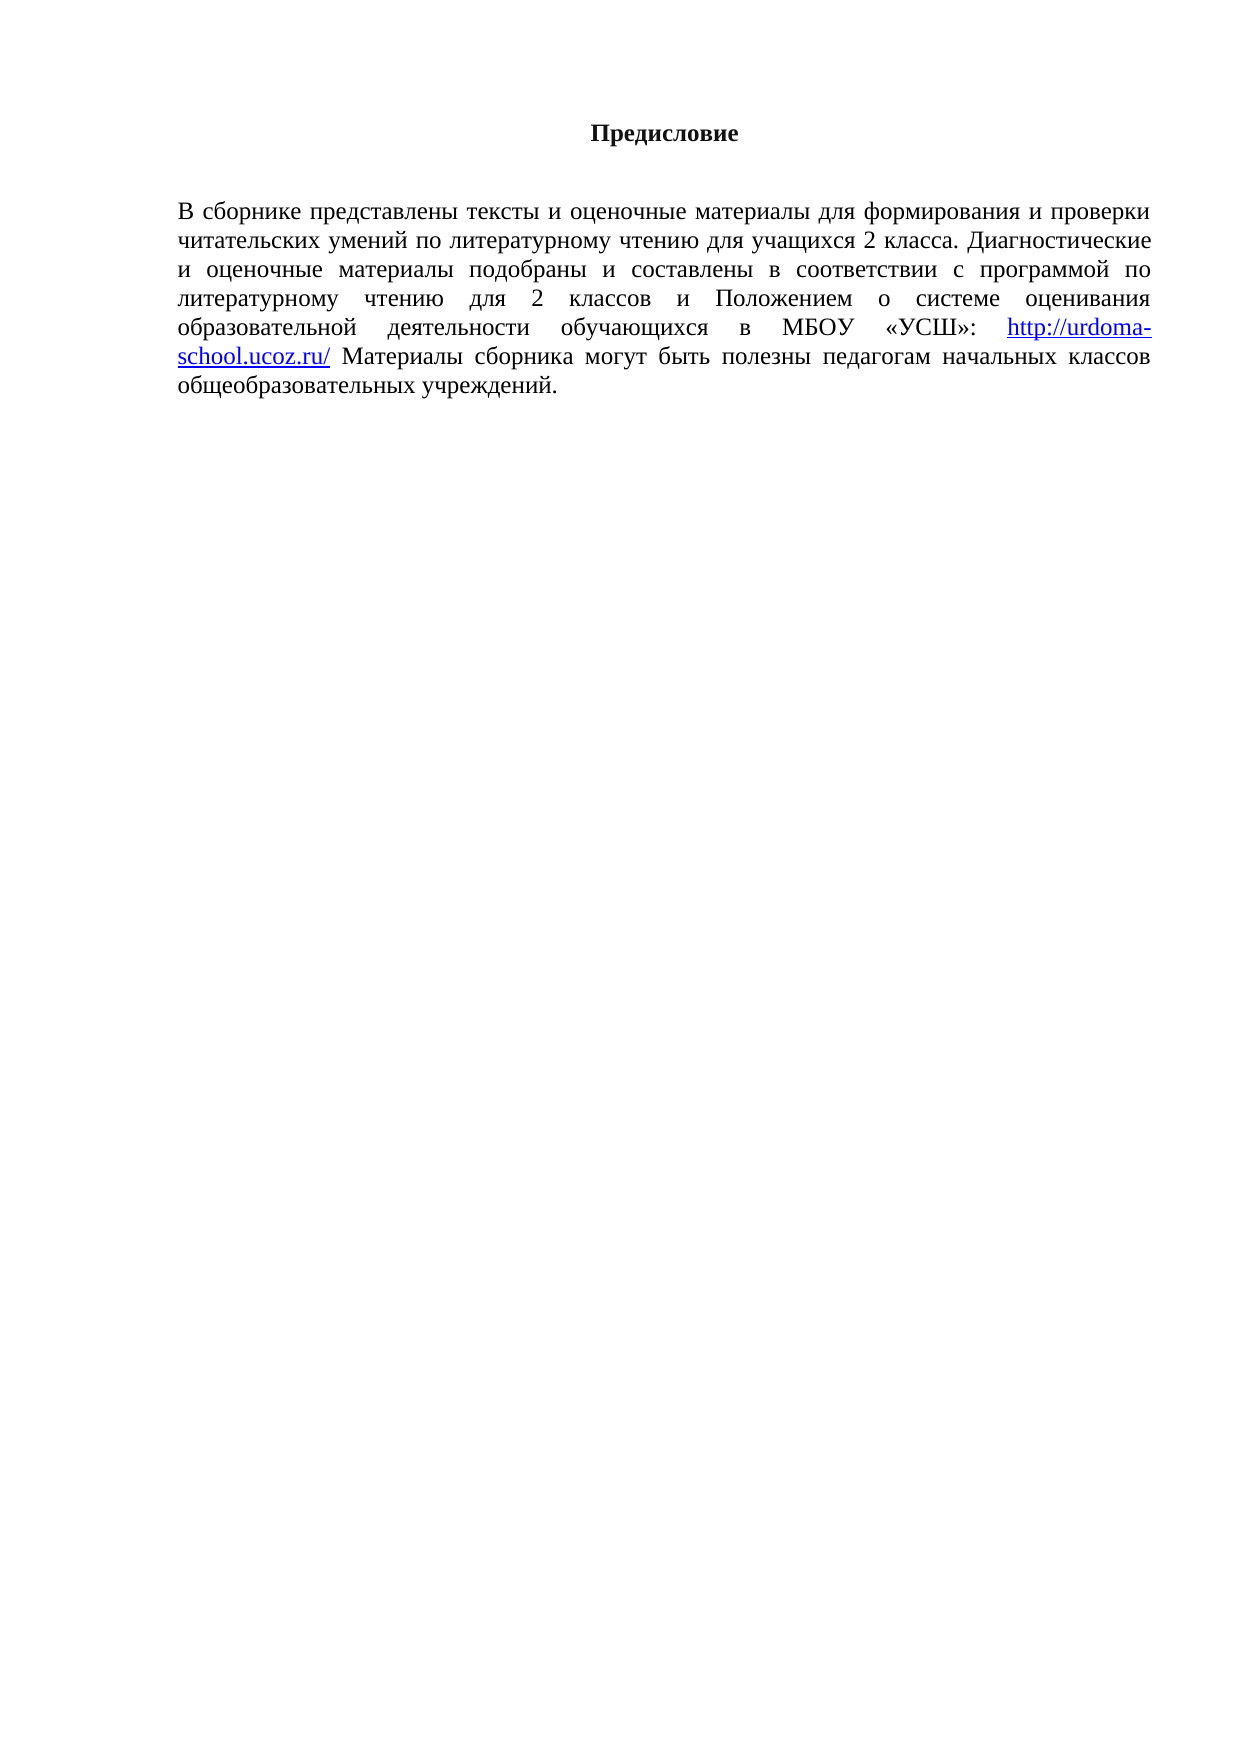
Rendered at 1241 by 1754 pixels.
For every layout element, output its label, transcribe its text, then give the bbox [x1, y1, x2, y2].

text Предисловие [177, 118, 1152, 147]
text В сборнике представлены тексты и оценочные материалы для формирования и проверки читательских умений по литературному чтению для учащихся 2 класса. Диагностические и оценочные материалы подобраны и составлены в соответствии с программой по литературному чтению для 2 классов и Положением о системе оценивания образовательной деятельности обучающихся в МБОУ «УСШ»: http://urdoma-school.ucoz.ru/ Материалы сборника могут быть полезны педагогам начальных классов общеобразовательных учреждений. [177, 196, 1152, 399]
